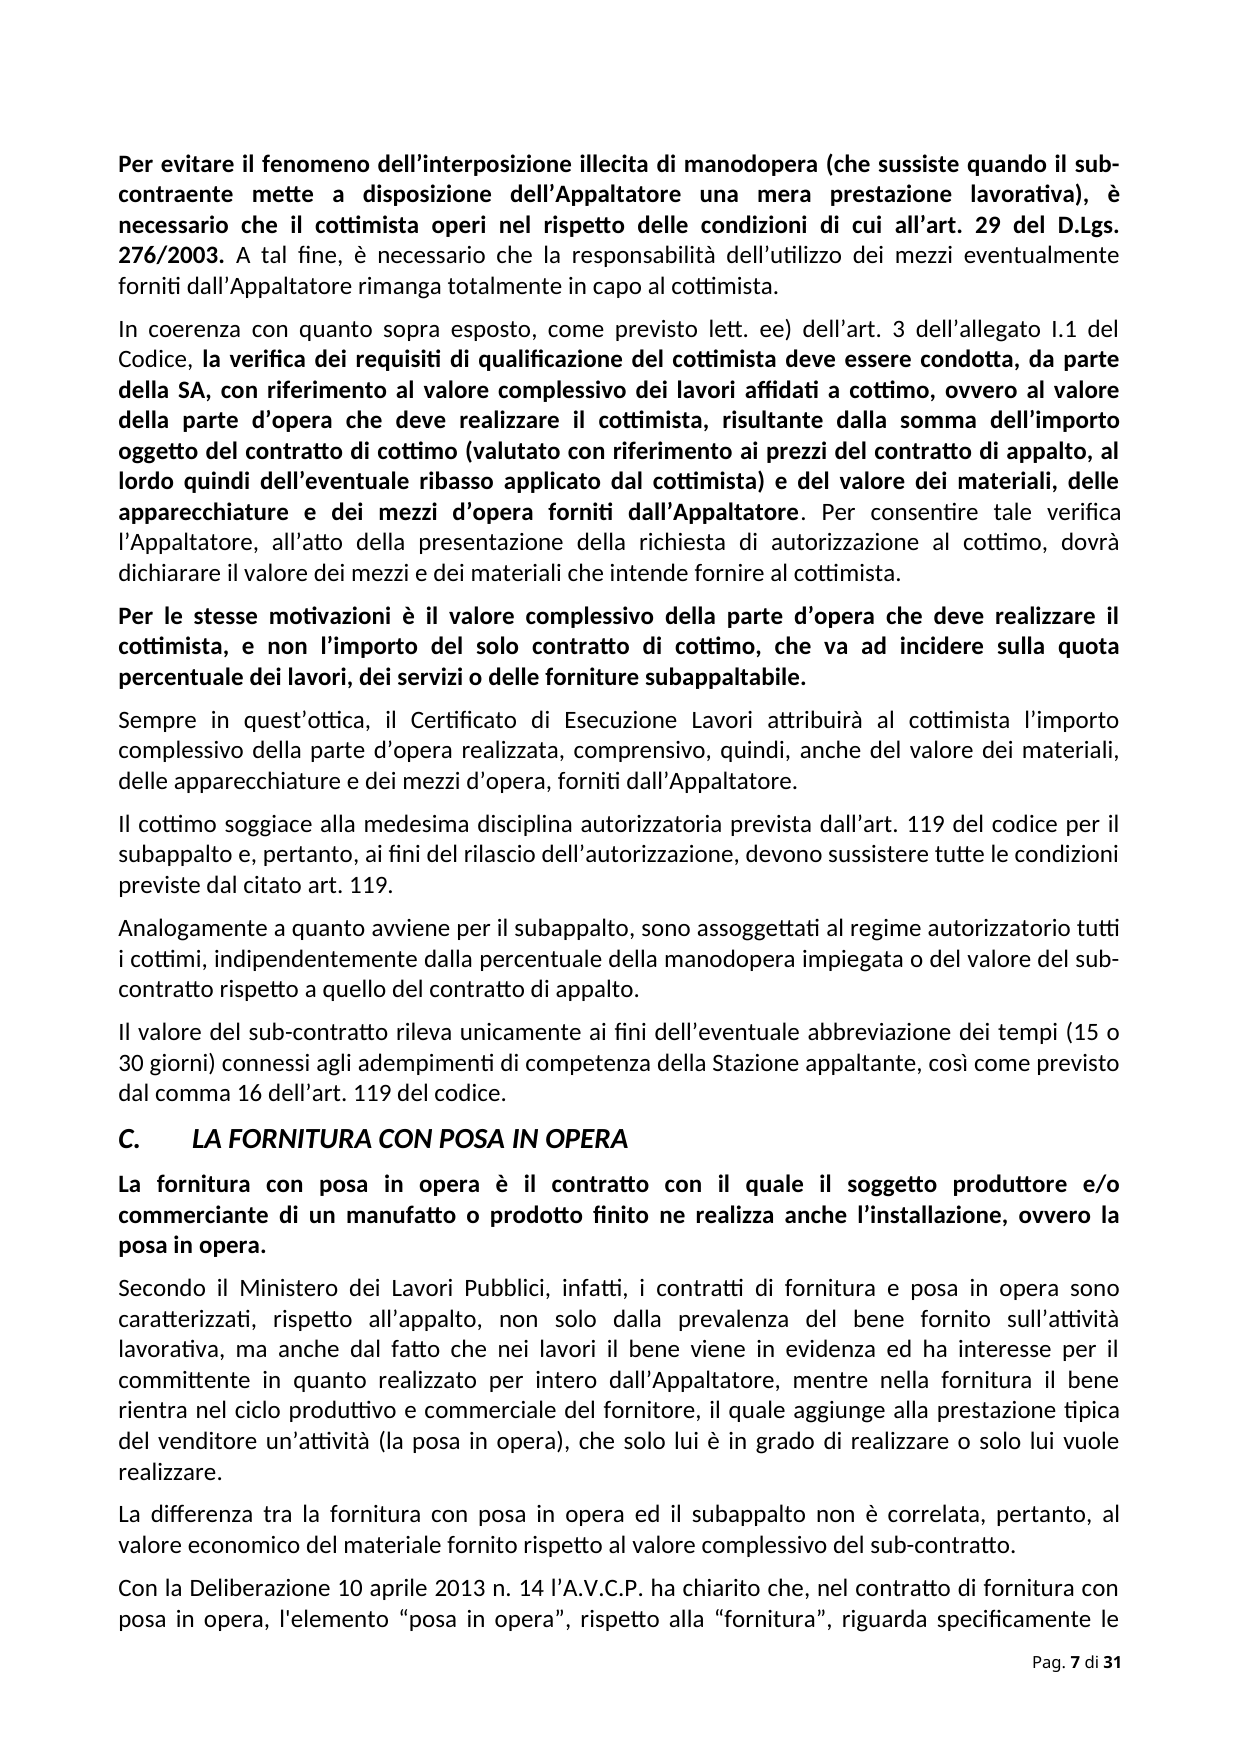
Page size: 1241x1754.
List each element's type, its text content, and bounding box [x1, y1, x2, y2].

text In coerenza con quanto sopra esposto, come previsto lett. ee) dell’art. 3 dell’allegato I.1 del Codice, la verifica dei requisiti di qualificazione del cottimista deve essere condotta, da parte della SA, con riferimento al valore complessivo dei lavori affidati a cottimo, ovvero al valore della parte d’opera che deve realizzare il cottimista, risultante dalla somma dell’importo oggetto del contratto di cottimo (valutato con riferimento ai prezzi del contratto di appalto, al lordo quindi dell’eventuale ribasso applicato dal cottimista) e del valore dei materiali, delle apparecchiature e dei mezzi d’opera forniti dall’Appaltatore. Per consentire tale verifica l’Appaltatore, all’atto della presentazione della richiesta di autorizzazione al cottimo, dovrà dichiarare il valore dei mezzi e dei materiali che intende fornire al cottimista. [118, 313, 1122, 587]
text La fornitura con posa in opera è il contratto con il quale il soggetto produttore e/o commerciante di un manufatto o prodotto finito ne realizza anche l’installazione, ovvero la posa in opera. [118, 1168, 1122, 1260]
text Il cottimo soggiace alla medesima disciplina autorizzatoria prevista dall’art. 119 del codice per il subappalto e, pertanto, ai fini del rilascio dell’autorizzazione, devono sussistere tutte le condizioni previste dal citato art. 119. [118, 808, 1122, 900]
text Il valore del sub-contratto rileva unicamente ai fini dell’eventuale abbreviazione dei tempi (15 o 30 giorni) connessi agli adempimenti di competenza della Stazione appaltante, così come previsto dal comma 16 dell’art. 119 del codice. [118, 1016, 1122, 1108]
text Analogamente a quanto avviene per il subappalto, sono assoggettati al regime autorizzatorio tutti i cottimi, indipendentemente dalla percentuale della manodopera impiegata o del valore del sub-contratto rispetto a quello del contratto di appalto. [118, 912, 1122, 1004]
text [118, 1572, 1122, 1633]
text Per le stesse motivazioni è il valore complessivo della parte d’opera che deve realizzare il cottimista, e non l’importo del solo contratto di cottimo, che va ad incidere sulla quota percentuale dei lavori, dei servizi o delle forniture subappaltabile. [118, 600, 1122, 692]
subtitle LA FORNITURA CON POSA IN OPERA [118, 1120, 1122, 1156]
text La differenza tra la fornitura con posa in opera ed il subappalto non è correlata, pertanto, al valore economico del materiale fornito rispetto al valore complessivo del sub-contratto. [118, 1499, 1122, 1560]
text Secondo il Ministero dei Lavori Pubblici, infatti, i contratti di fornitura e posa in opera sono caratterizzati, rispetto all’appalto, non solo dalla prevalenza del bene fornito sull’attività lavorativa, ma anche dal fatto che nei lavori il bene viene in evidenza ed ha interesse per il committente in quanto realizzato per intero dall’Appaltatore, mentre nella fornitura il bene rientra nel ciclo produttivo e commerciale del fornitore, il quale aggiunge alla prestazione tipica del venditore un’attività (la posa in opera), che solo lui è in grado di realizzare o solo lui vuole realizzare. [118, 1272, 1122, 1486]
text Per evitare il fenomeno dell’interposizione illecita di manodopera (che sussiste quando il sub-contraente mette a disposizione dell’Appaltatore una mera prestazione lavorativa), è necessario che il cottimista operi nel rispetto delle condizioni di cui all’art. 29 del D.Lgs. 276/2003. A tal fine, è necessario che la responsabilità dell’utilizzo dei mezzi eventualmente forniti dall’Appaltatore rimanga totalmente in capo al cottimista. [118, 148, 1122, 300]
text Sempre in quest’ottica, il Certificato di Esecuzione Lavori attribuirà al cottimista l’importo complessivo della parte d’opera realizzata, comprensivo, quindi, anche del valore dei materiali, delle apparecchiature e dei mezzi d’opera, forniti dall’Appaltatore. [118, 704, 1122, 796]
